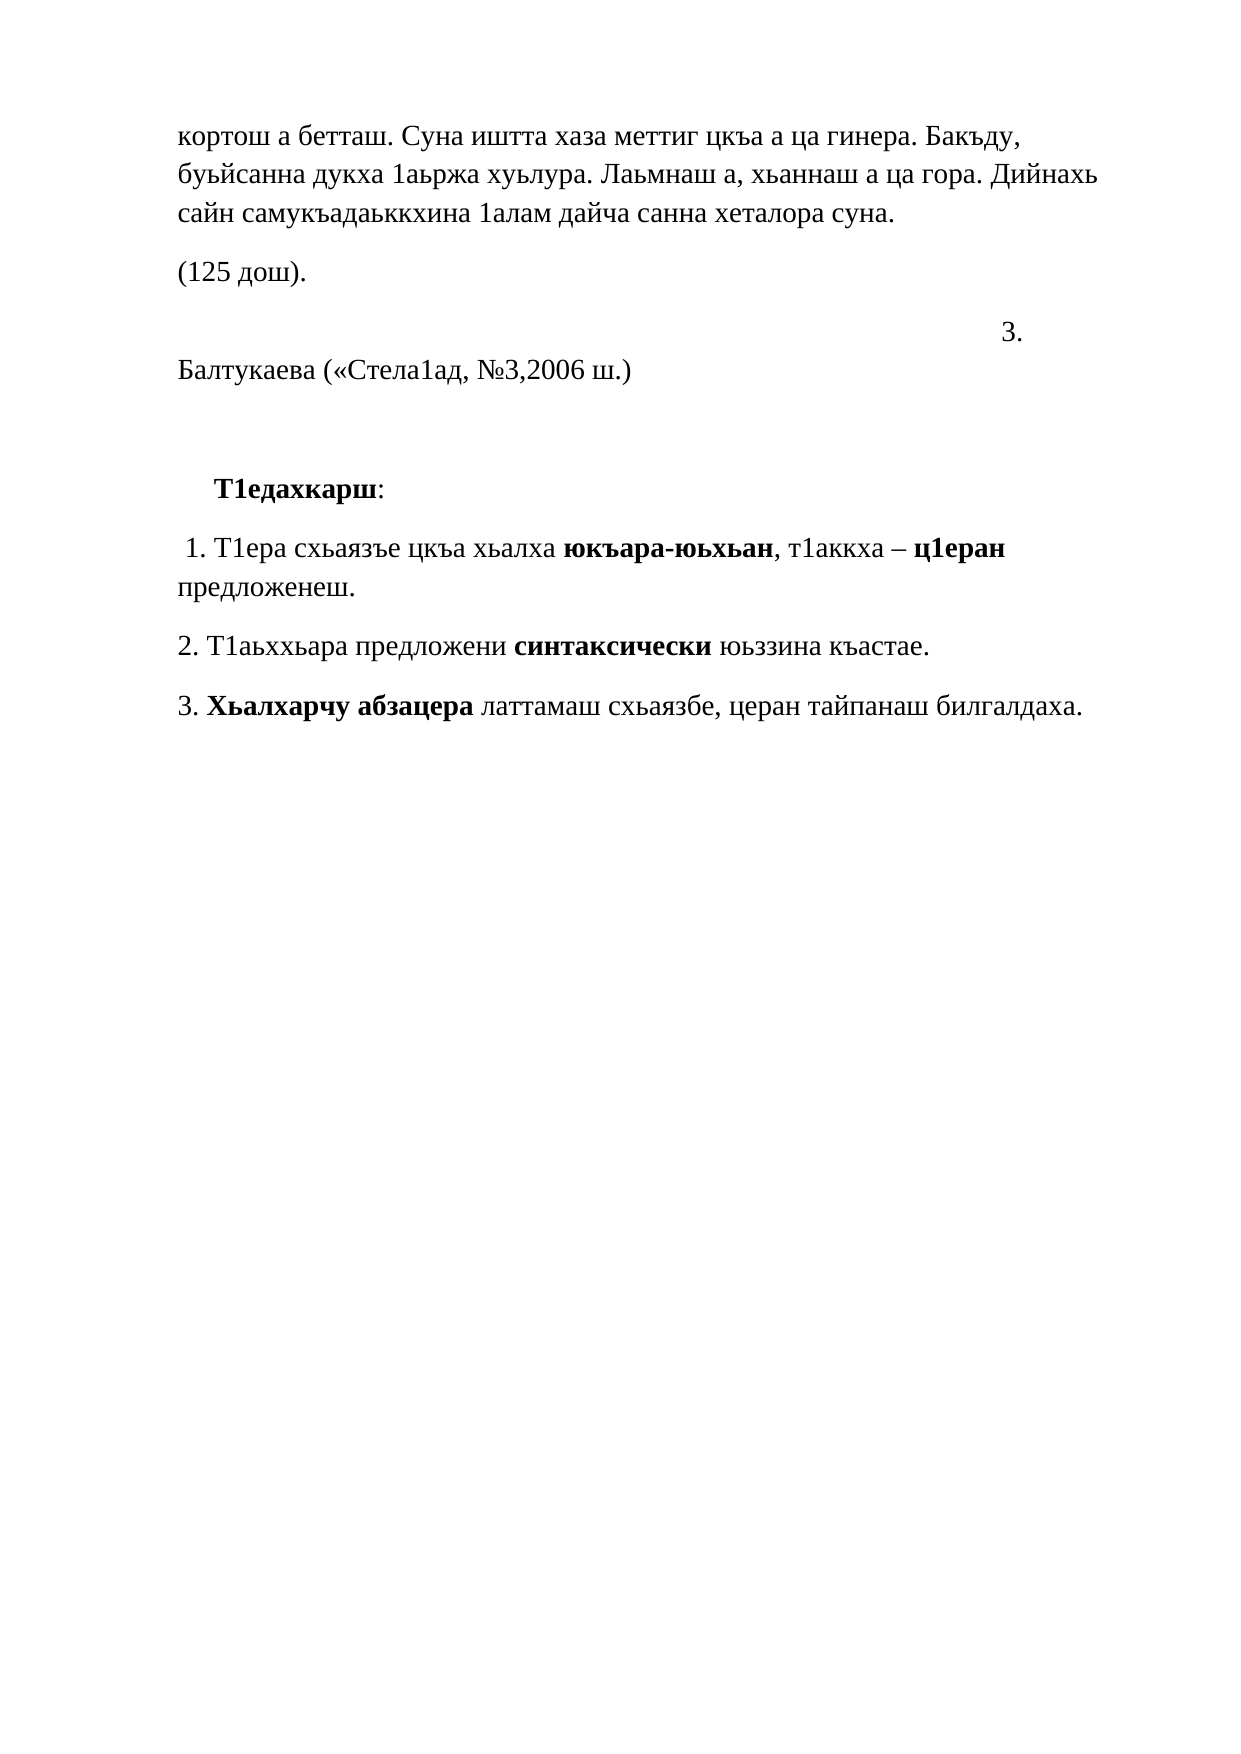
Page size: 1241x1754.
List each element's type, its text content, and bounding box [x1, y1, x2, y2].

text Т1едахкарш: [177, 471, 1152, 505]
text 3. Хьалхарчу абзацера латтамаш схьаязбе, церан тайпанаш билгалдаха. [177, 688, 1152, 721]
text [177, 118, 1152, 229]
text 3. Балтукаева («Стела1ад, №3,2006 ш.) [177, 314, 1152, 386]
text (125 дош). [177, 254, 1152, 288]
text 2. Т1аьххьара предложени синтаксически юьззина къастае. [177, 628, 1152, 662]
text 1. Т1ера схьаязъе цкъа хьалха юкъара-юьхьан, т1аккха – ц1еран предложенеш. [177, 531, 1152, 603]
